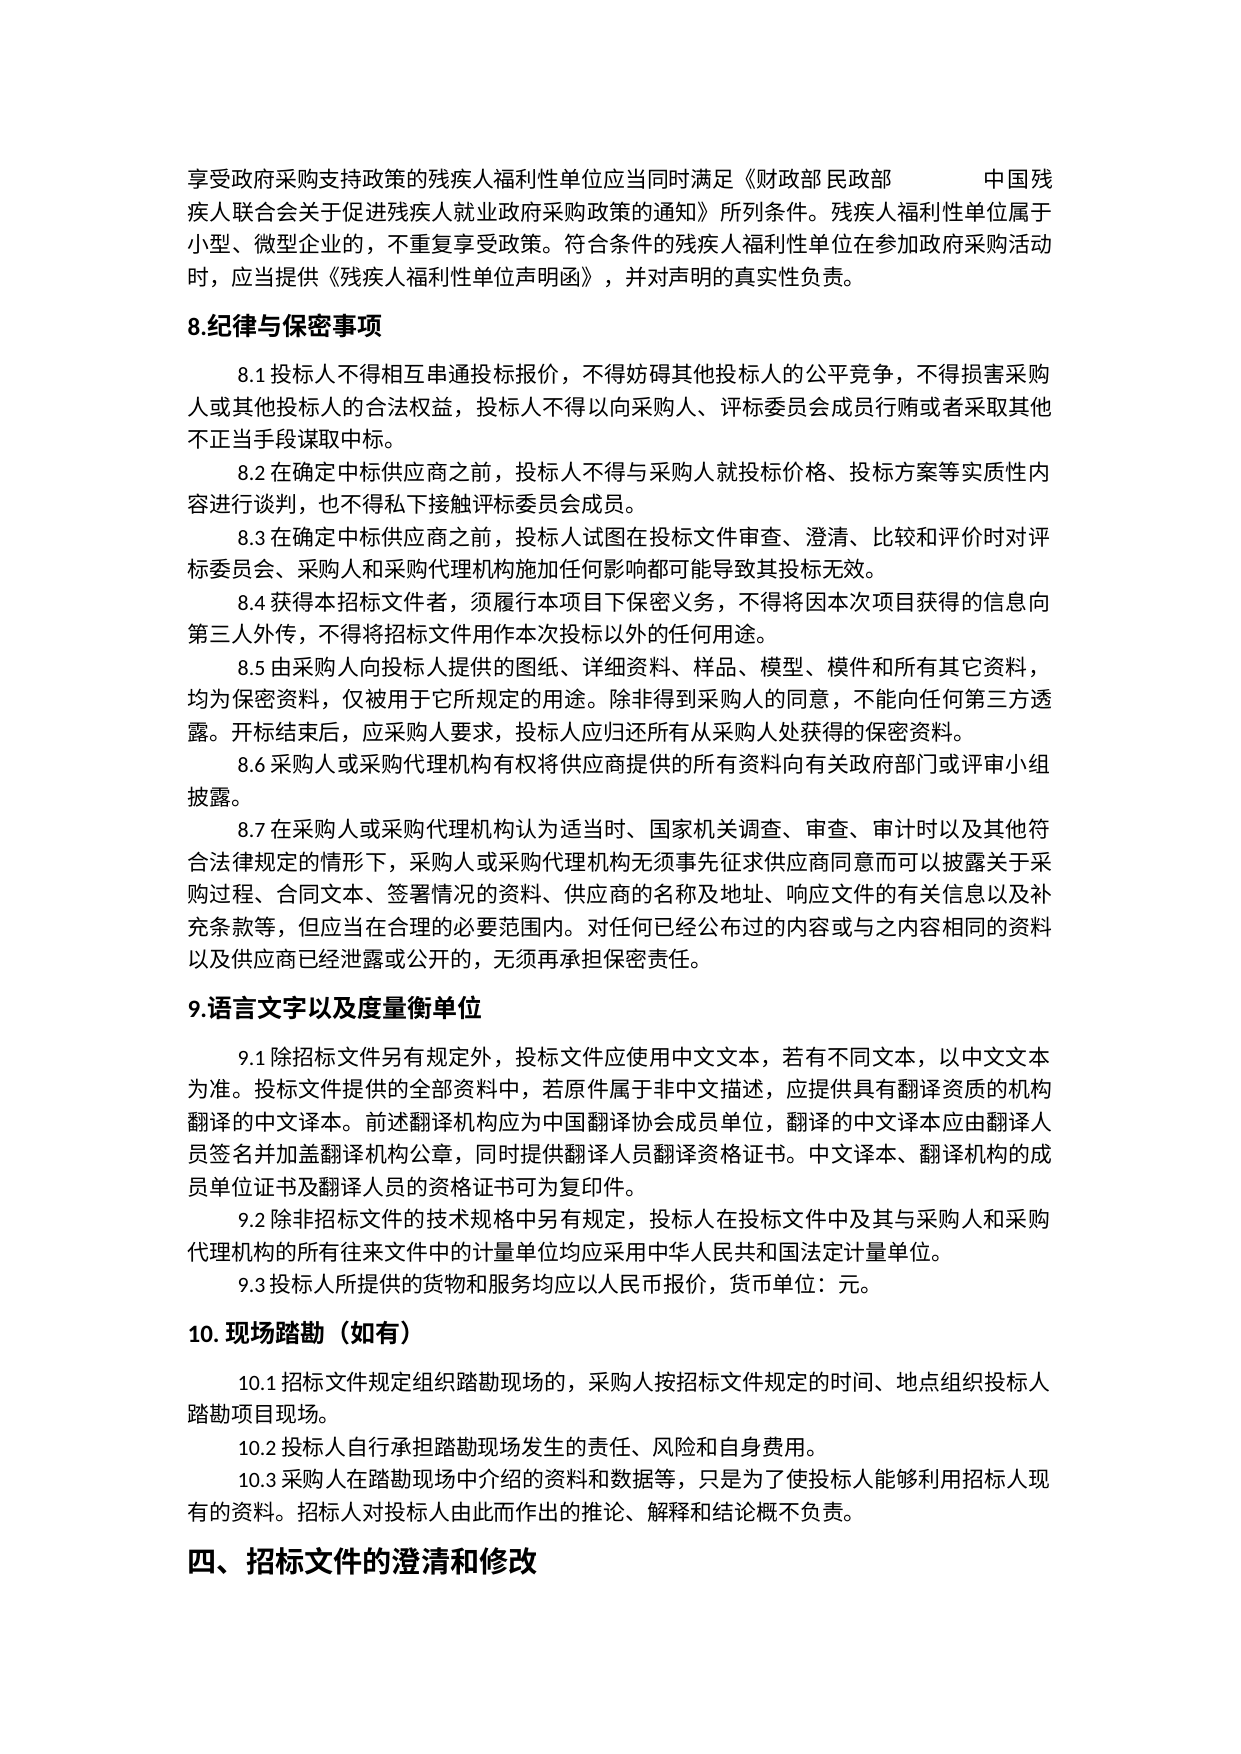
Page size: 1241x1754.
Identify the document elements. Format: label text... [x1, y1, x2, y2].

text 10.2投标人自行承担踏勘现场发生的责任、风险和自身费用。 [187, 1429, 1053, 1462]
text 8.6采购人或采购代理机构有权将供应商提供的所有资料向有关政府部门或评审小组披露。 [187, 747, 1053, 812]
text 9.1除招标文件另有规定外，投标文件应使用中文文本，若有不同文本，以中文文本为准。投标文件提供的全部资料中，若原件属于非中文描述，应提供具有翻译资质的机构翻译的中文译本。前述翻译机构应为中国翻译协会成员单位，翻译的中文译本应由翻译人员签名并加盖翻译机构公章，同时提供翻译人员翻译资格证书。中文译本、翻译机构的成员单位证书及翻译人员的资格证书可为复印件。 [187, 1039, 1053, 1202]
text 8.1投标人不得相互串通投标报价，不得妨碍其他投标人的公平竞争，不得损害采购人或其他投标人的合法权益，投标人不得以向采购人、评标委员会成员行贿或者采取其他不正当手段谋取中标。 [187, 357, 1053, 454]
text 8.5由采购人向投标人提供的图纸、详细资料、样品、模型、模件和所有其它资料，均为保密资料，仅被用于它所规定的用途。除非得到采购人的同意，不能向任何第三方透露。开标结束后，应采购人要求，投标人应归还所有从采购人处获得的保密资料。 [187, 649, 1053, 747]
text 9.3投标人所提供的货物和服务均应以人民币报价，货币单位：元。 [187, 1267, 1053, 1299]
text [187, 162, 1053, 292]
text 8.3在确定中标供应商之前，投标人试图在投标文件审查、澄清、比较和评价时对评标委员会、采购人和采购代理机构施加任何影响都可能导致其投标无效。 [187, 519, 1053, 584]
text 8.纪律与保密事项 [187, 292, 1053, 357]
text 8.2在确定中标供应商之前，投标人不得与采购人就投标价格、投标方案等实质性内容进行谈判，也不得私下接触评标委员会成员。 [187, 454, 1053, 519]
text 9.语言文字以及度量衡单位 [187, 974, 1053, 1039]
text 10.1招标文件规定组织踏勘现场的，采购人按招标文件规定的时间、地点组织投标人踏勘项目现场。 [187, 1364, 1053, 1429]
text 9.2除非招标文件的技术规格中另有规定，投标人在投标文件中及其与采购人和采购代理机构的所有往来文件中的计量单位均应采用中华人民共和国法定计量单位。 [187, 1202, 1053, 1267]
text 8.7在采购人或采购代理机构认为适当时、国家机关调查、审查、审计时以及其他符合法律规定的情形下，采购人或采购代理机构无须事先征求供应商同意而可以披露关于采购过程、合同文本、签署情况的资料、供应商的名称及地址、响应文件的有关信息以及补充条款等，但应当在合理的必要范围内。对任何已经公布过的内容或与之内容相同的资料，以及供应商已经泄露或公开的，无须再承担保密责任。 [187, 812, 1053, 974]
text 四、招标文件的澄清和修改 [187, 1527, 1053, 1592]
text 10.3采购人在踏勘现场中介绍的资料和数据等，只是为了使投标人能够利用招标人现有的资料。招标人对投标人由此而作出的推论、解释和结论概不负责。 [187, 1462, 1053, 1527]
text 8.4获得本招标文件者，须履行本项目下保密义务，不得将因本次项目获得的信息向第三人外传，不得将招标文件用作本次投标以外的任何用途。 [187, 584, 1053, 649]
text 10. 现场踏勘（如有） [187, 1299, 1053, 1364]
